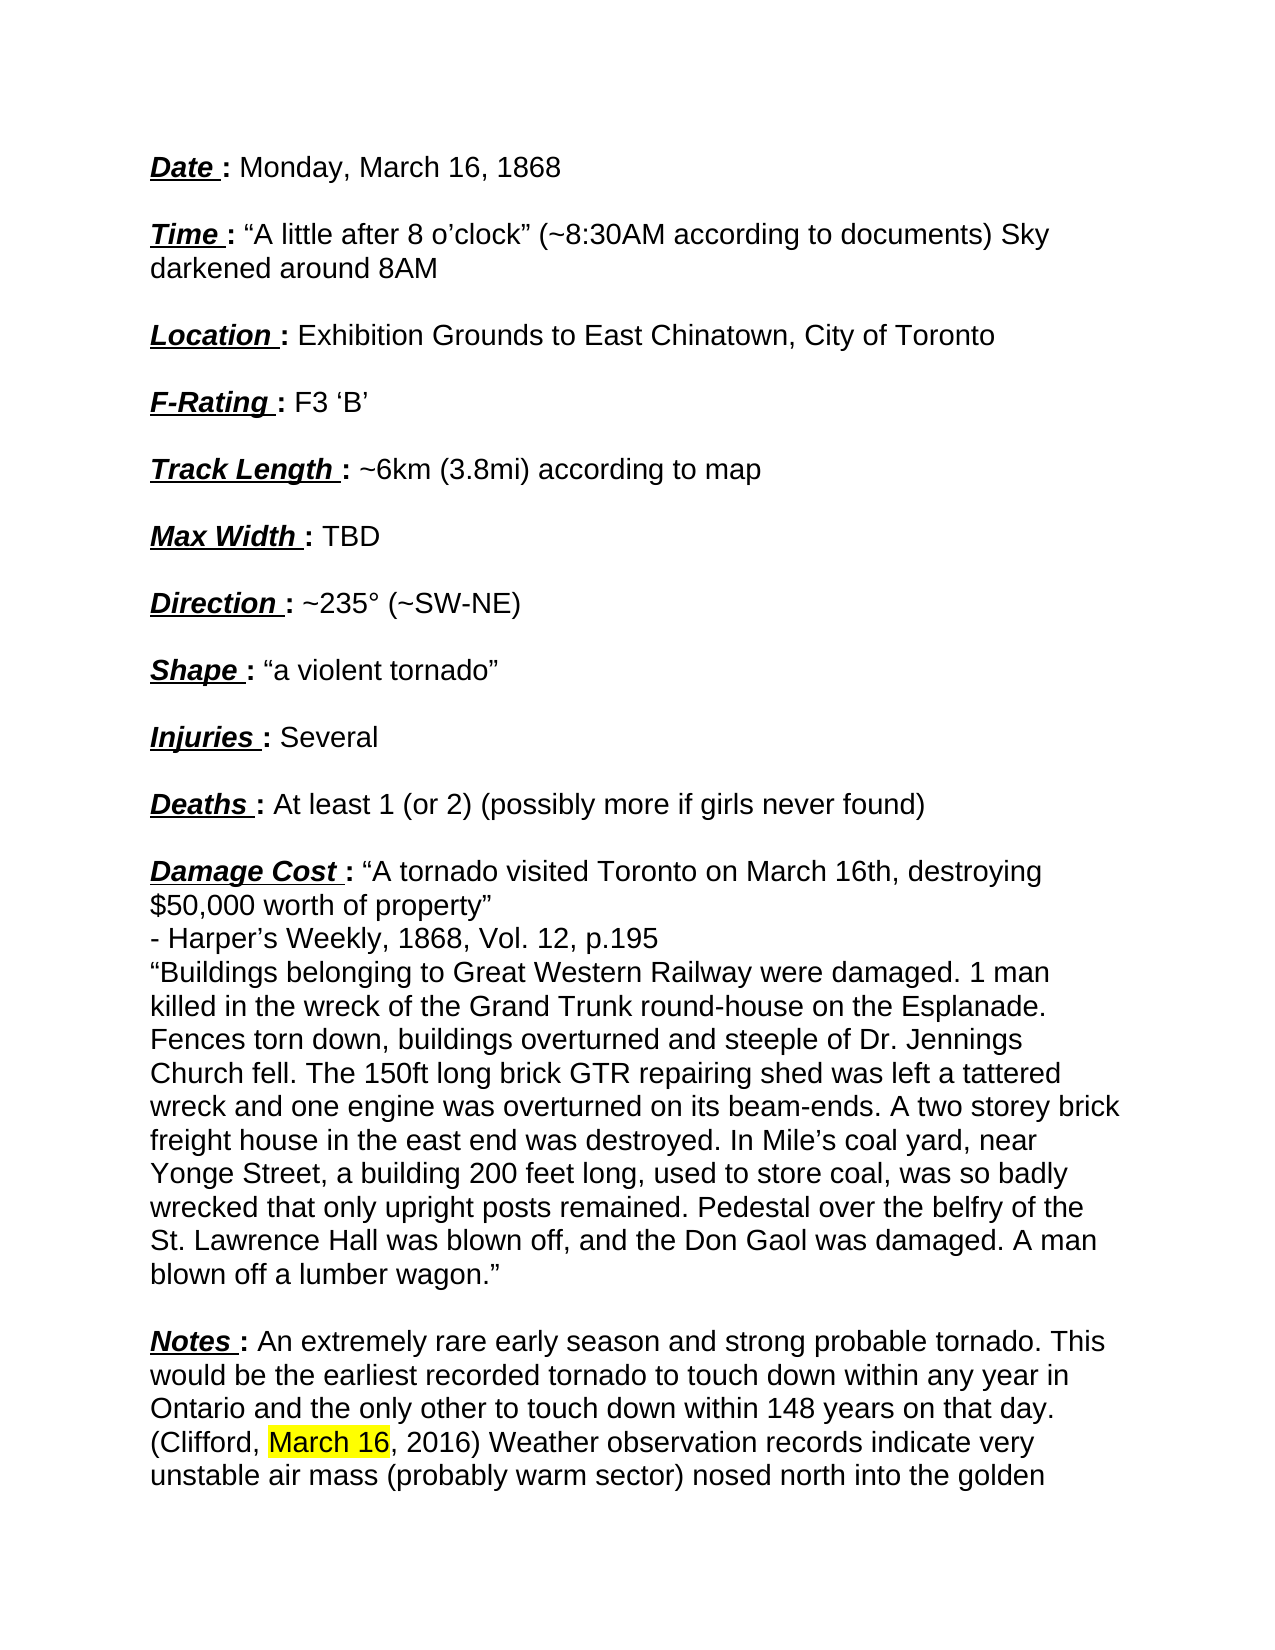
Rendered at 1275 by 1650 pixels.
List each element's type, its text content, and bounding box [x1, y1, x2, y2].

text Time : “A little after 8 o’clock” (~8:30AM according to documents) Sky darkened around 8AM [150, 217, 1125, 284]
text Track Length : ~6km (3.8mi) according to map [150, 452, 1125, 485]
text - Harper’s Weekly, 1868, Vol. 12, p.195 [150, 921, 1125, 955]
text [150, 1324, 1125, 1492]
text Shape : “a violent tornado” [150, 653, 1125, 687]
text Location : Exhibition Grounds to East Chinatown, City of Toronto [150, 318, 1125, 351]
text Direction : ~235° (~SW-NE) [150, 586, 1125, 619]
text F-Rating : F3 ‘B’ [150, 385, 1125, 418]
text Deaths : At least 1 (or 2) (possibly more if girls never found) [150, 787, 1125, 821]
text Damage Cost : “A tornado visited Toronto on March 16th, destroying $50,000 worth of property” [150, 854, 1125, 921]
text Max Width : TBD [150, 519, 1125, 552]
text Date : Monday, March 16, 1868 [150, 150, 1125, 183]
text Injuries : Several [150, 720, 1125, 754]
text “Buildings belonging to Great Western Railway were damaged. 1 man killed in the wreck of the Grand Trunk round-house on the Esplanade. Fences torn down, buildings overturned and steeple of Dr. Jennings Church fell. The 150ft long brick GTR repairing shed was left a tattered wreck and one engine was overturned on its beam-ends. A two storey brick freight house in the east end was destroyed. In Mile’s coal yard, near Yonge Street, a building 200 feet long, used to store coal, was so badly wrecked that only upright posts remained. Pedestal over the belfry of the St. Lawrence Hall was blown off, and the Don Gaol was damaged. A man blown off a lumber wagon.” [150, 955, 1125, 1290]
